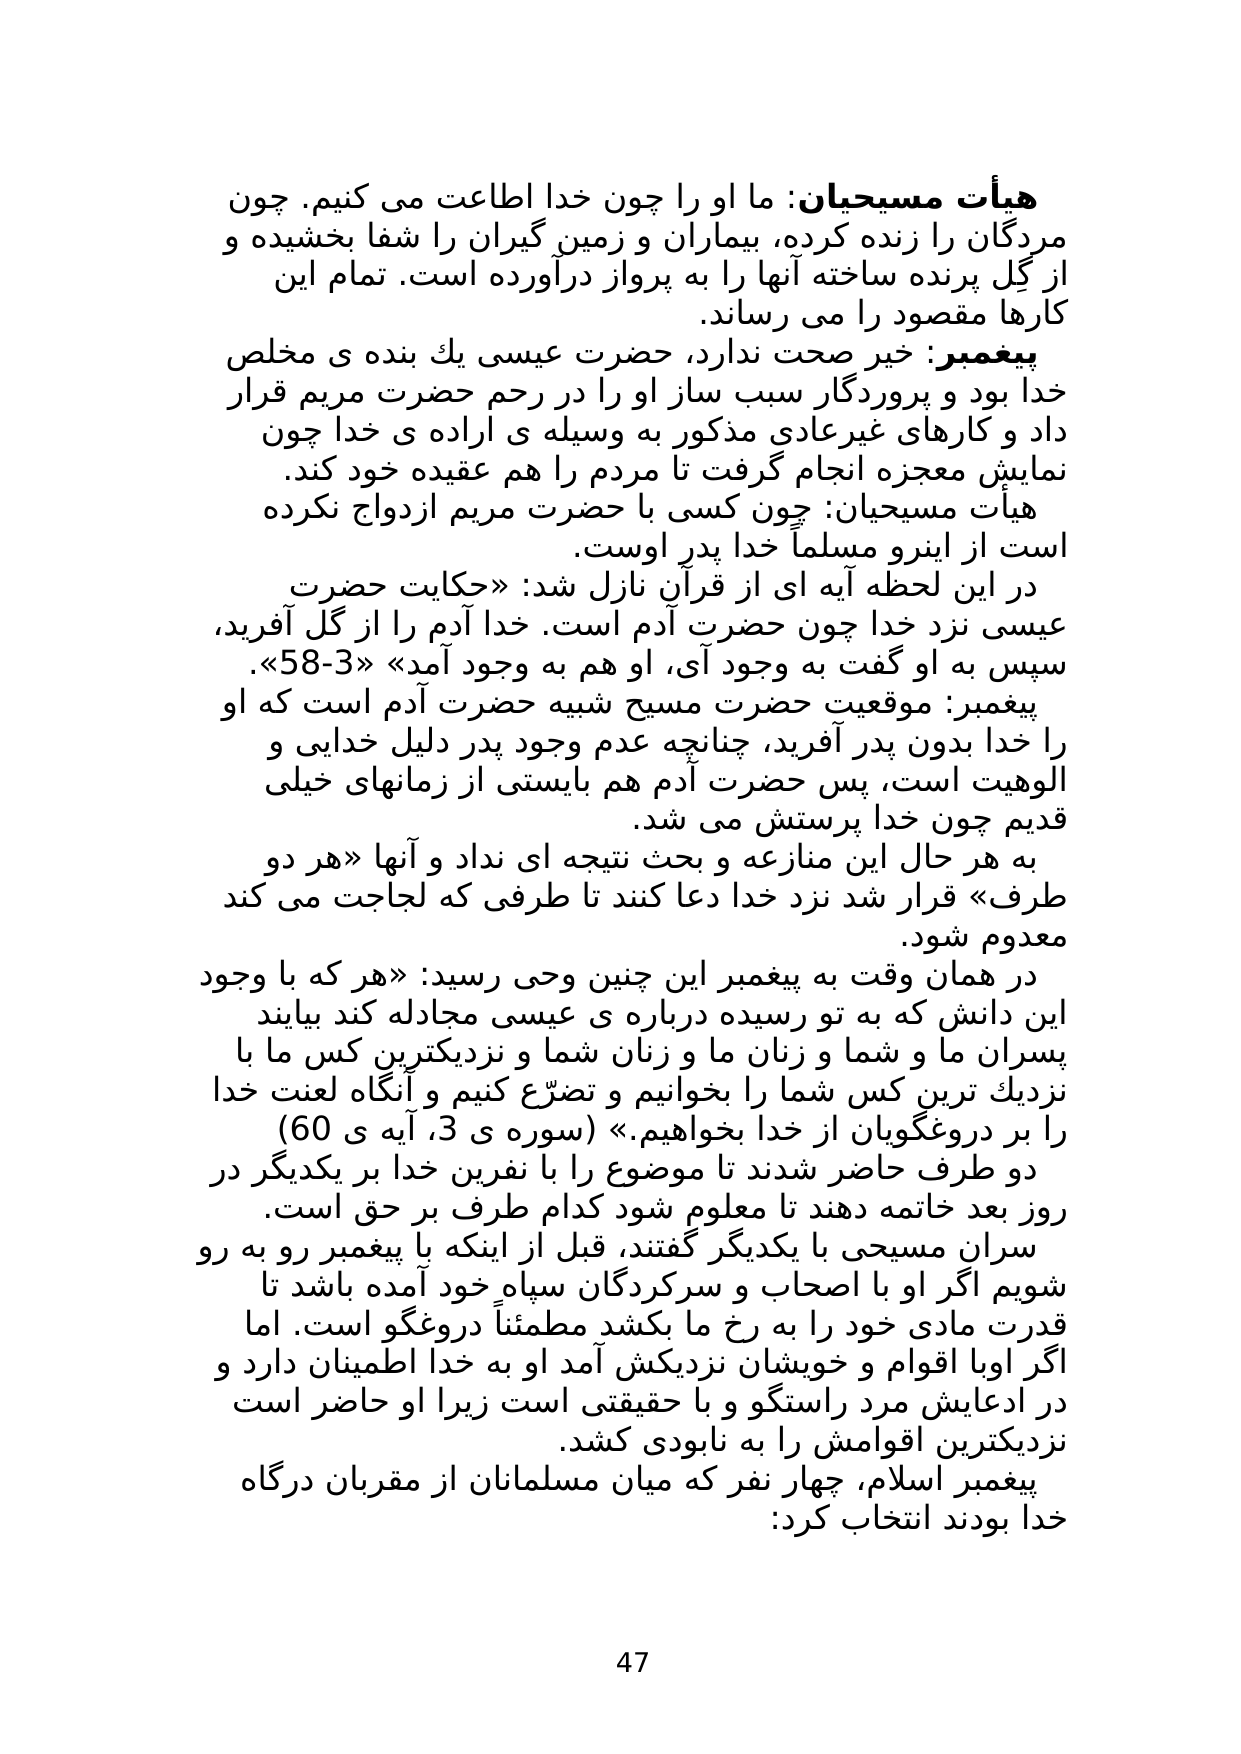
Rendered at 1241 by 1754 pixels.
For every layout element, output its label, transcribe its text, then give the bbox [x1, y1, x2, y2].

text دو طرف حاضر شدند تا موضوع را با نفرين خدا بر يكديگر در روز بعد خاتمه دهند تا معلوم شود كدام طرف بر حق است. [197, 1148, 1069, 1226]
text هيأت مسيحيان: ما او را چون خدا اطاعت مى كنيم. چون مردگان را زنده كرده، بيماران و زمين گيران را شفا بخشيده و از گِل پرنده ساخته آنها را به پرواز درآورده است. تمام اين كارها مقصود را مى رساند. [197, 177, 1069, 333]
text پيغمبر اسلام، چهار نفر كه ميان مسلمانان از مقربان درگاه خدا بودند انتخاب كرد: [197, 1459, 1069, 1537]
text در همان وقت به پيغمبر اين چنين وحى رسيد: «هر كه با وجود اين دانش كه به تو رسيده درباره ى عيسى مجادله كند بيايند پسران ما و شما و زنان ما و زنان شما و نزديكترين كس ما با نزديك ترين كس شما را بخوانيم و تضرّع كنيم و آنگاه لعنت خدا را بر دروغگويان از خدا بخواهيم.» (سوره ى 3، آيه ى 60) [197, 954, 1069, 1148]
text در اين لحظه آيه اى از قرآن نازل شد: «حكايت حضرت عيسى نزد خدا چون حضرت آدم است. خدا آدم را از گل آفريد، سپس به او گفت به وجود آى، او هم به وجود آمد» «3-58». [197, 566, 1069, 682]
text پيغمبر: موقعيت حضرت مسيح شبيه حضرت آدم است كه او را خدا بدون پدر آفريد، چنانچه عدم وجود پدر دليل خدايى و الوهيت است، پس حضرت آدم هم بايستى از زمانهاى خيلى قديم چون خدا پرستش مى شد. [197, 682, 1069, 838]
text پيغمبر: خير صحت ندارد، حضرت عيسى يك بنده ى مخلص خدا بود و پروردگار سبب ساز او را در رحم حضرت مريم قرار داد و كارهاى غيرعادى مذكور به وسيله ى اراده ى خدا چون نمايش معجزه انجام گرفت تا مردم را هم عقيده خود كند. [197, 333, 1069, 488]
text سران مسيحى با يكديگر گفتند، قبل از اينكه با پيغمبر رو به رو شويم اگر او با اصحاب و سركردگان سپاه خود آمده باشد تا قدرت مادى خود را به رخ ما بكشد مطمئناً دروغگو است. اما اگر اوبا اقوام و خويشان نزديكش آمد او به خدا اطمينان دارد و در ادعايش مرد راستگو و با حقيقتى است زيرا او حاضر است نزديكترين اقوامش را به نابودى كشد. [197, 1226, 1069, 1459]
text به هر حال اين منازعه و بحث نتيجه اى نداد و آنها «هر دو طرف» قرار شد نزد خدا دعا كنند تا طرفى كه لجاجت مى كند معدوم شود. [197, 838, 1069, 954]
text هيأت مسيحيان: چون كسى با حضرت مريم ازدواج نكرده است از اينرو مسلماً خدا پدر اوست. [197, 488, 1069, 566]
